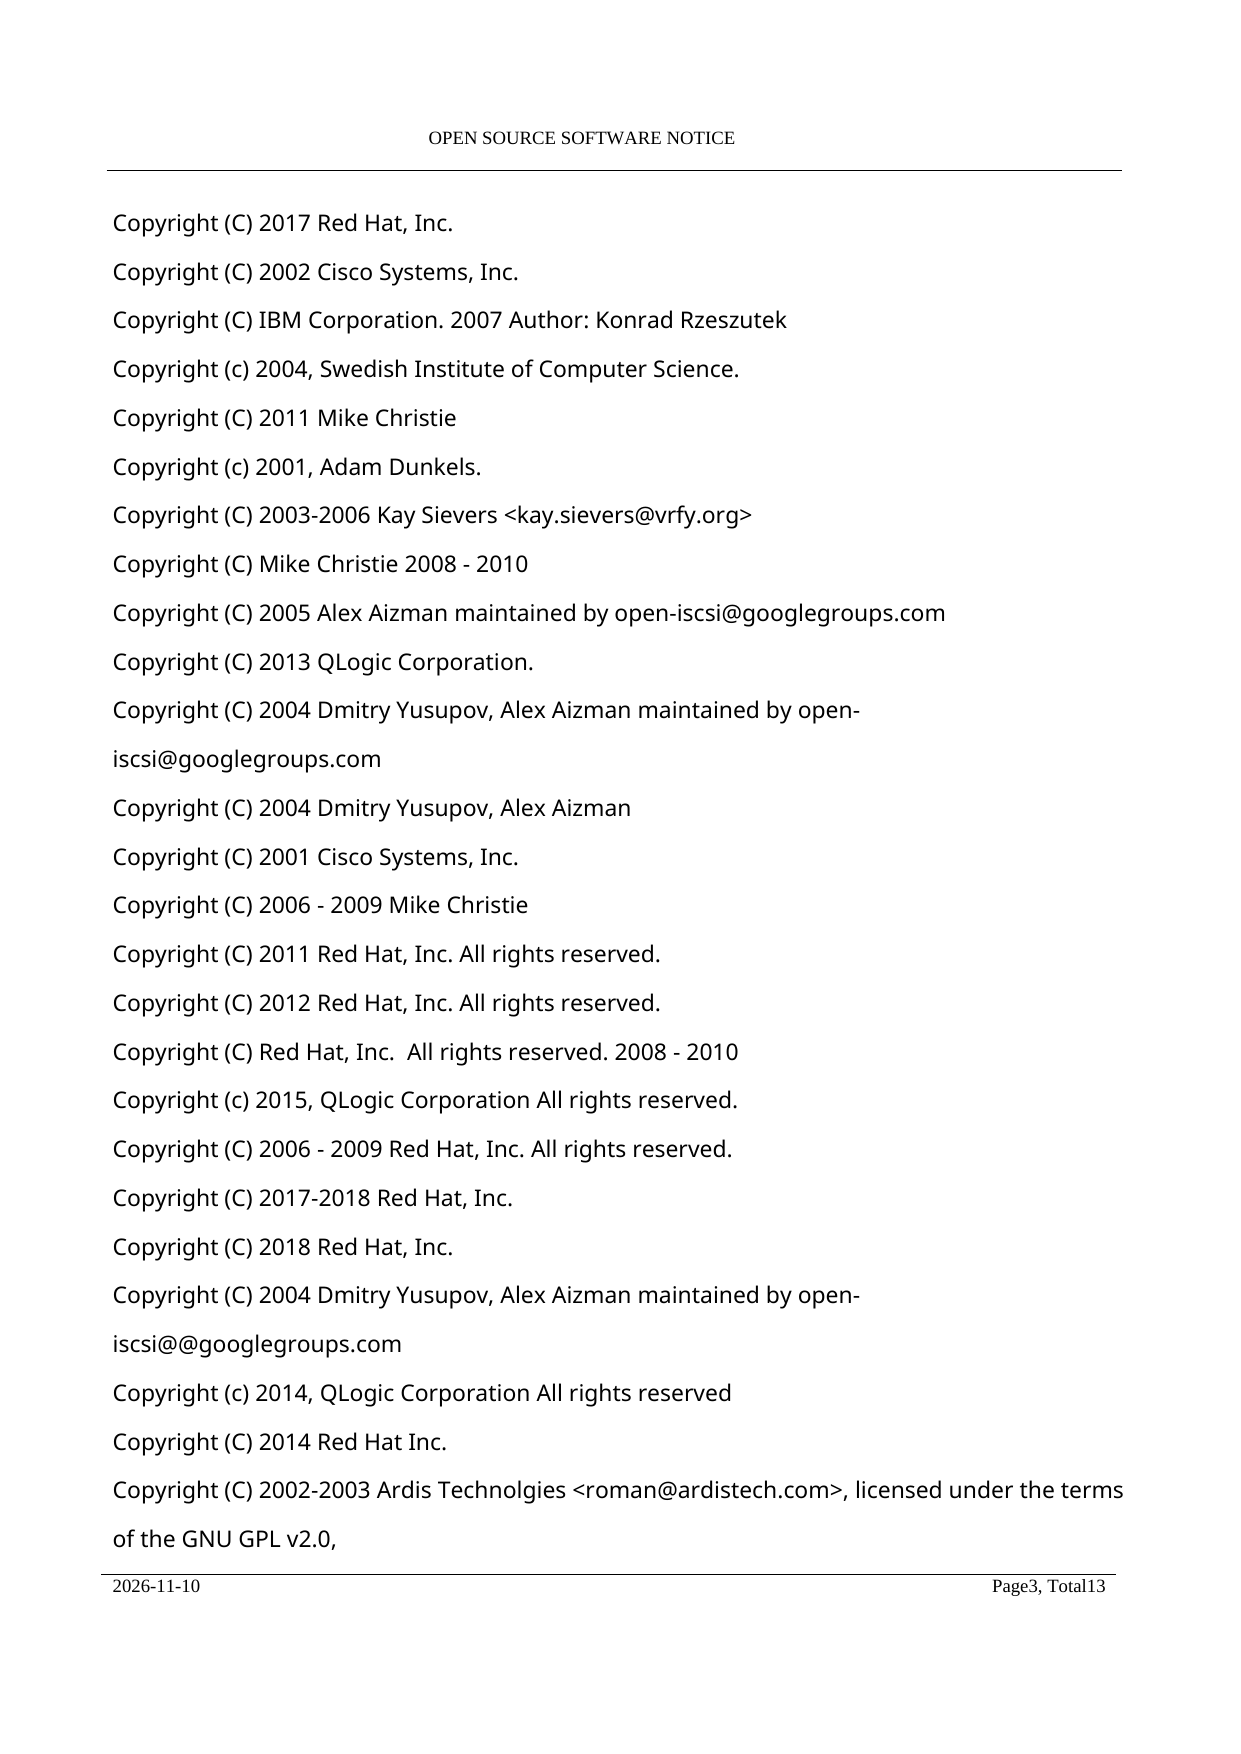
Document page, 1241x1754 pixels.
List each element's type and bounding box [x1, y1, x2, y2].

text [112, 206, 1128, 1555]
